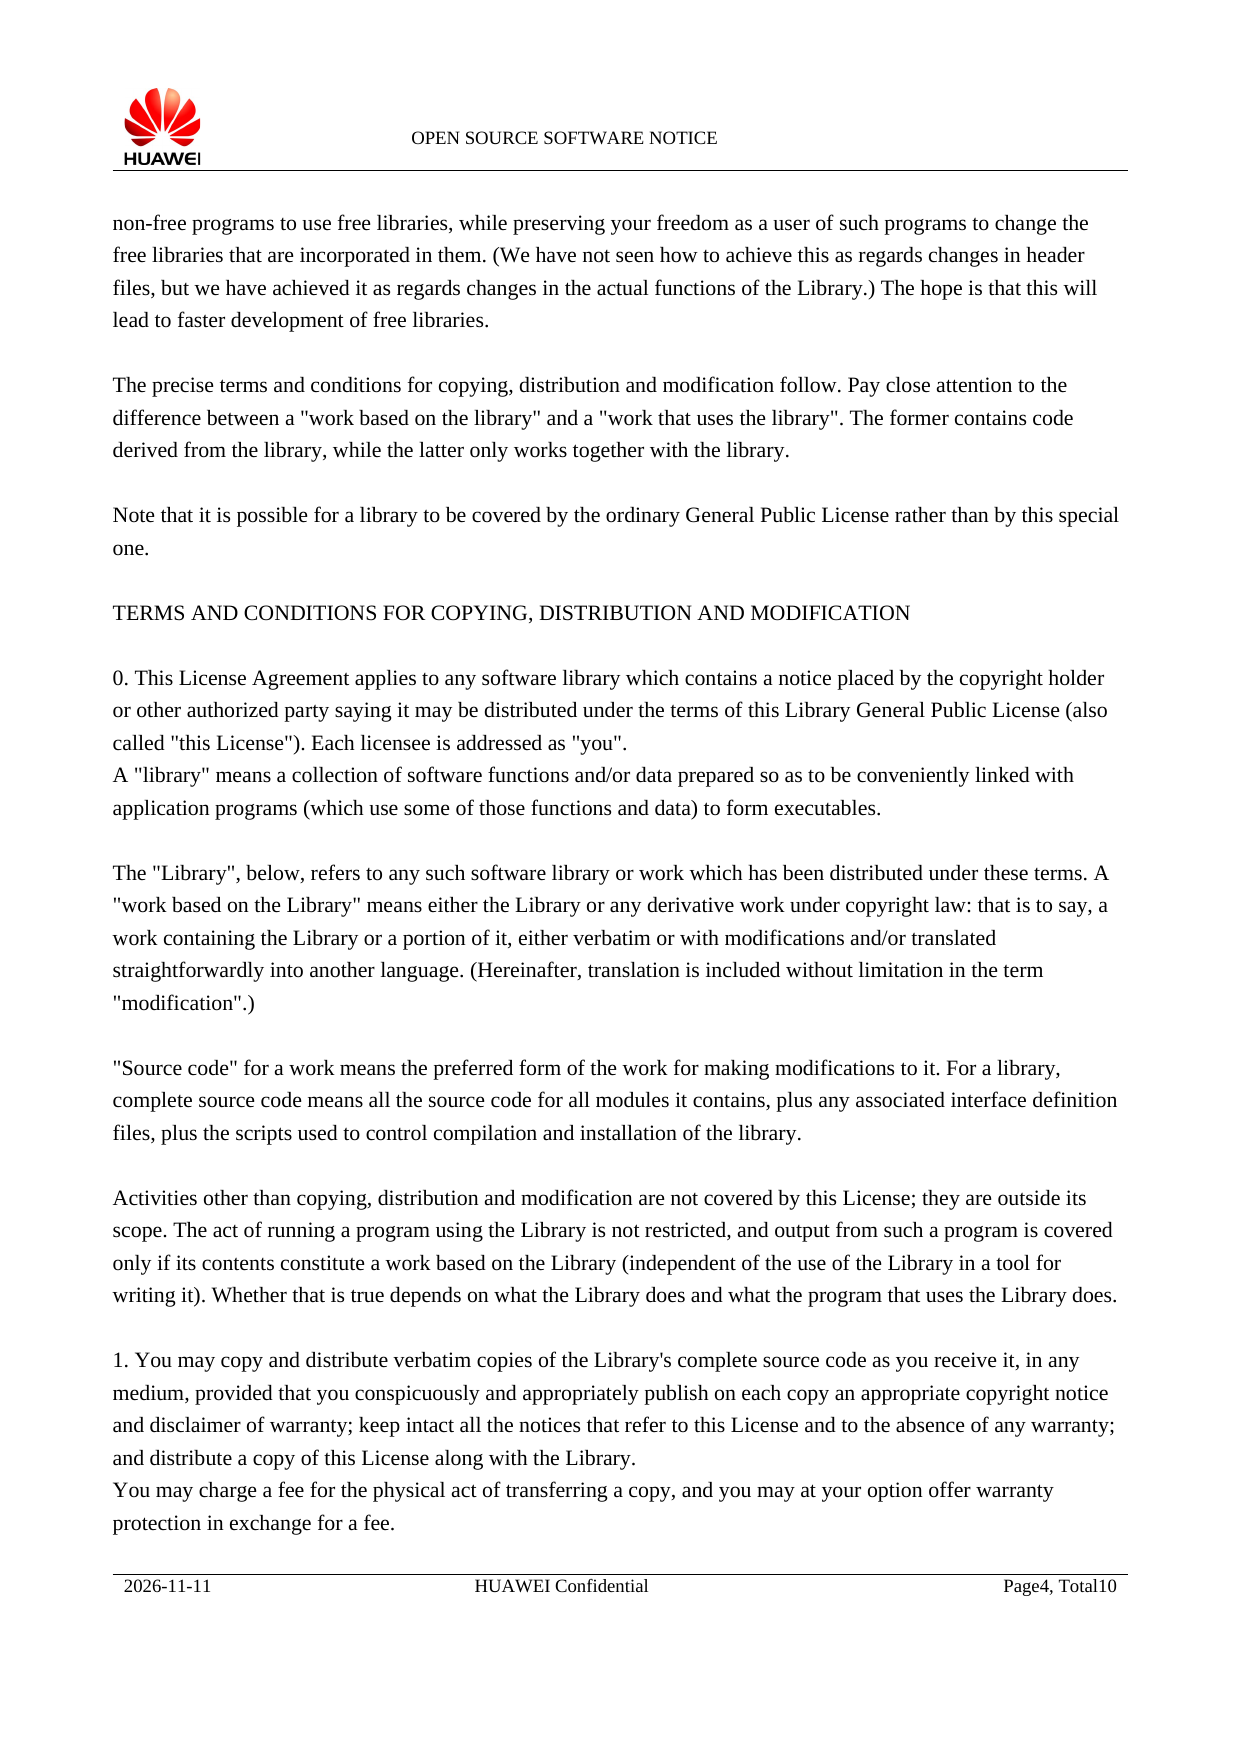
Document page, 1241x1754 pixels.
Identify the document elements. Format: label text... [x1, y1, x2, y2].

picture [124, 88, 201, 165]
